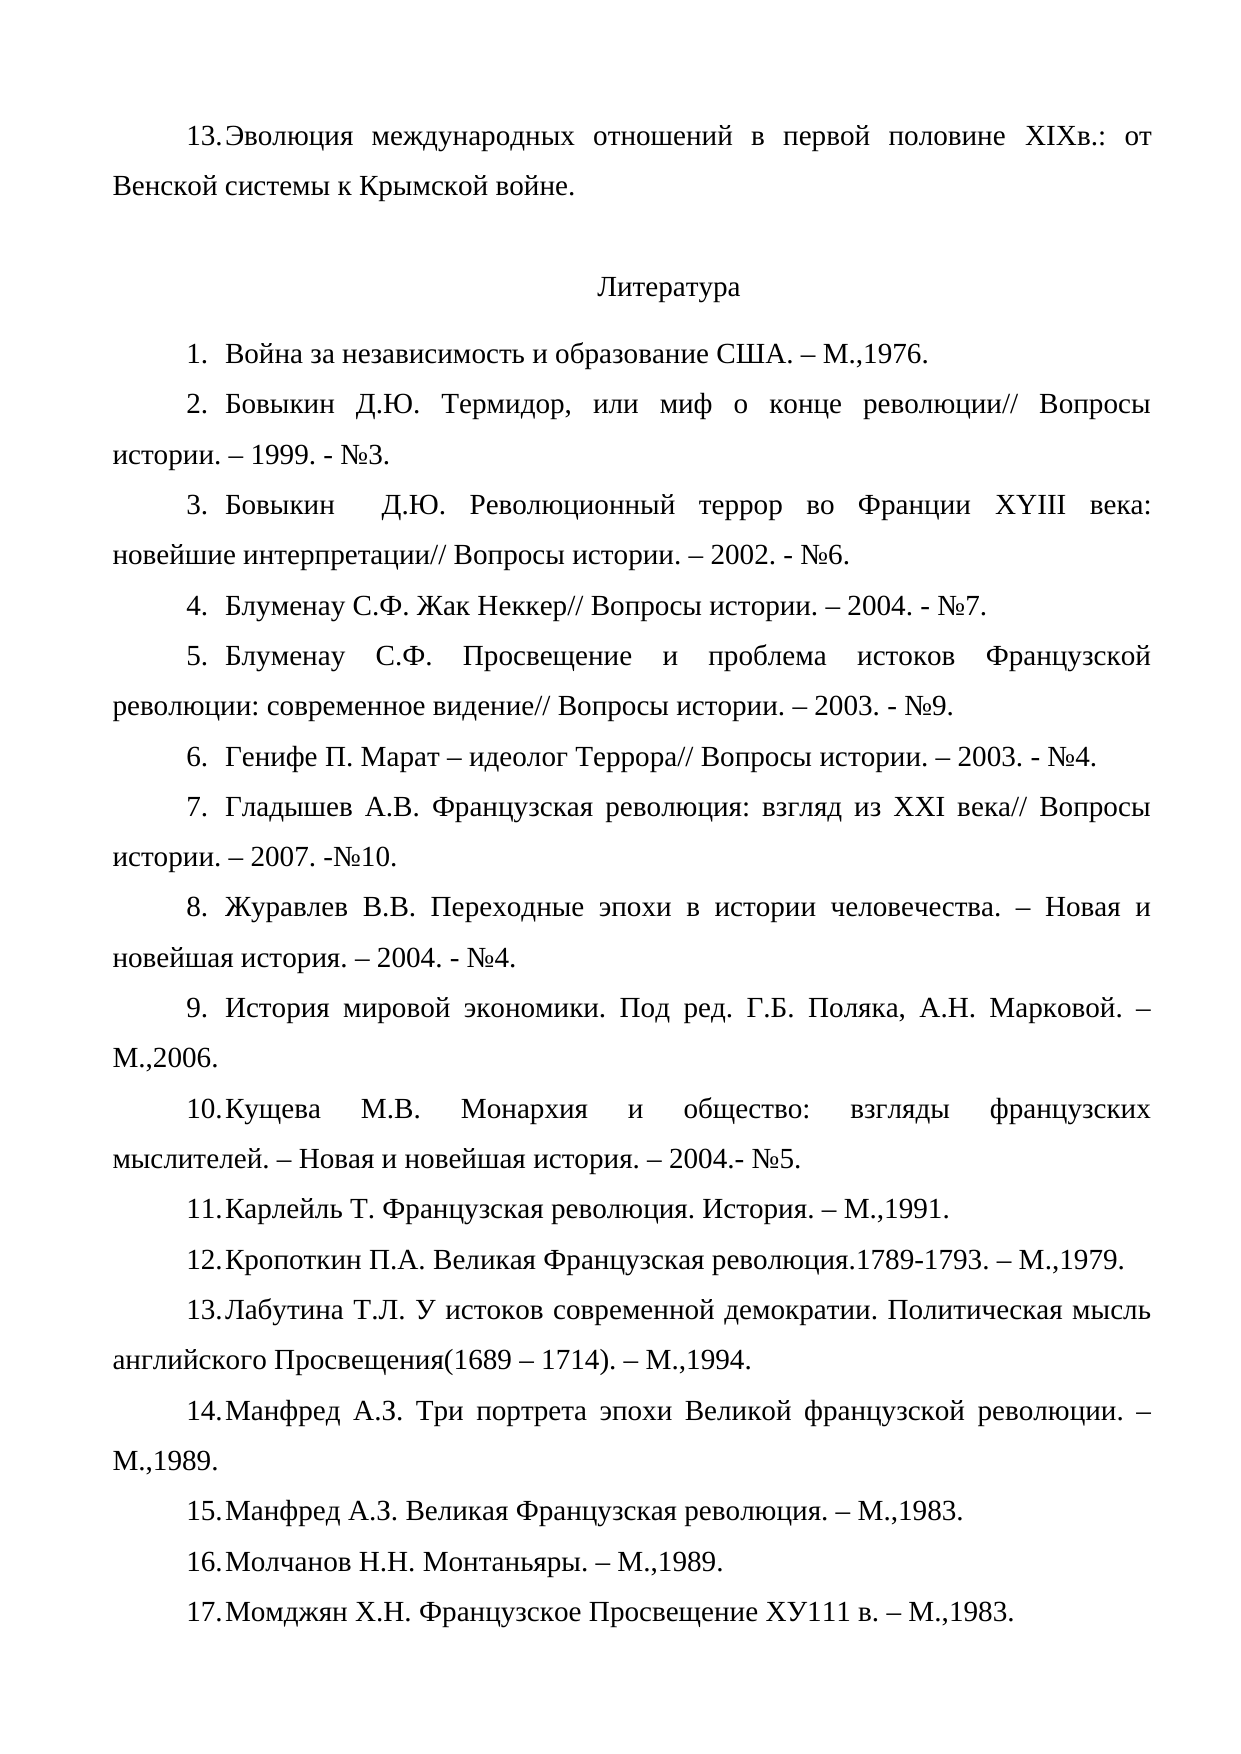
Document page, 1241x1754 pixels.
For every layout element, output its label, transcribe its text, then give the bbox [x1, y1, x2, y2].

list Манфред А.З. Три портрета эпохи Великой французской революции. – М.,1989. [112, 1393, 1152, 1477]
list Генифе П. Марат – идеолог Террора// Вопросы истории. – 2003. - №4. [112, 739, 1152, 772]
list Блуменау С.Ф. Просвещение и проблема истоков Французской революции: современное видение// Вопросы истории. – 2003. - №9. [112, 638, 1152, 722]
list Блуменау С.Ф. Жак Неккер// Вопросы истории. – 2004. - №7. [112, 588, 1152, 621]
list Манфред А.З. Великая Французская революция. – М.,1983. [112, 1493, 1152, 1527]
list Лабутина Т.Л. У истоков современной демократии. Политическая мысль английского Просвещения(1689 – 1714). – М.,1994. [112, 1292, 1152, 1376]
list Война за независимость и образование США. – М.,1976. [112, 336, 1152, 370]
list Журавлев В.В. Переходные эпохи в истории человечества. – Новая и новейшая история. – 2004. - №4. [112, 889, 1152, 973]
list Эволюция международных отношений в первой половине XIXв.: от Венской системы к Крымской войне. [112, 118, 1152, 202]
list Бовыкин Д.Ю. Термидор, или миф о конце революции// Вопросы истории. – 1999. - №3. [112, 386, 1152, 470]
list Момджян Х.Н. Французское Просвещение ХУ111 в. – М.,1983. [112, 1594, 1152, 1627]
list Кущева М.В. Монархия и общество: взгляды французских мыслителей. – Новая и новейшая история. – 2004.- №5. [112, 1091, 1152, 1175]
list История мировой экономики. Под ред. Г.Б. Поляка, А.Н. Марковой. – М.,2006. [112, 990, 1152, 1074]
list Гладышев А.В. Французская революция: взгляд из ХХI века// Вопросы истории. – 2007. -№10. [112, 789, 1152, 873]
list Карлейль Т. Французская революция. История. – М.,1991. [112, 1191, 1152, 1225]
list Бовыкин Д.Ю. Революционный террор во Франции XYIII века: новейшие интерпретации// Вопросы истории. – 2002. - №6. [112, 487, 1152, 571]
list Кропоткин П.А. Великая Французская революция.1789-1793. – М.,1979. [112, 1242, 1152, 1275]
text Литература [112, 269, 1152, 303]
list Молчанов Н.Н. Монтаньяры. – М.,1989. [112, 1544, 1152, 1577]
